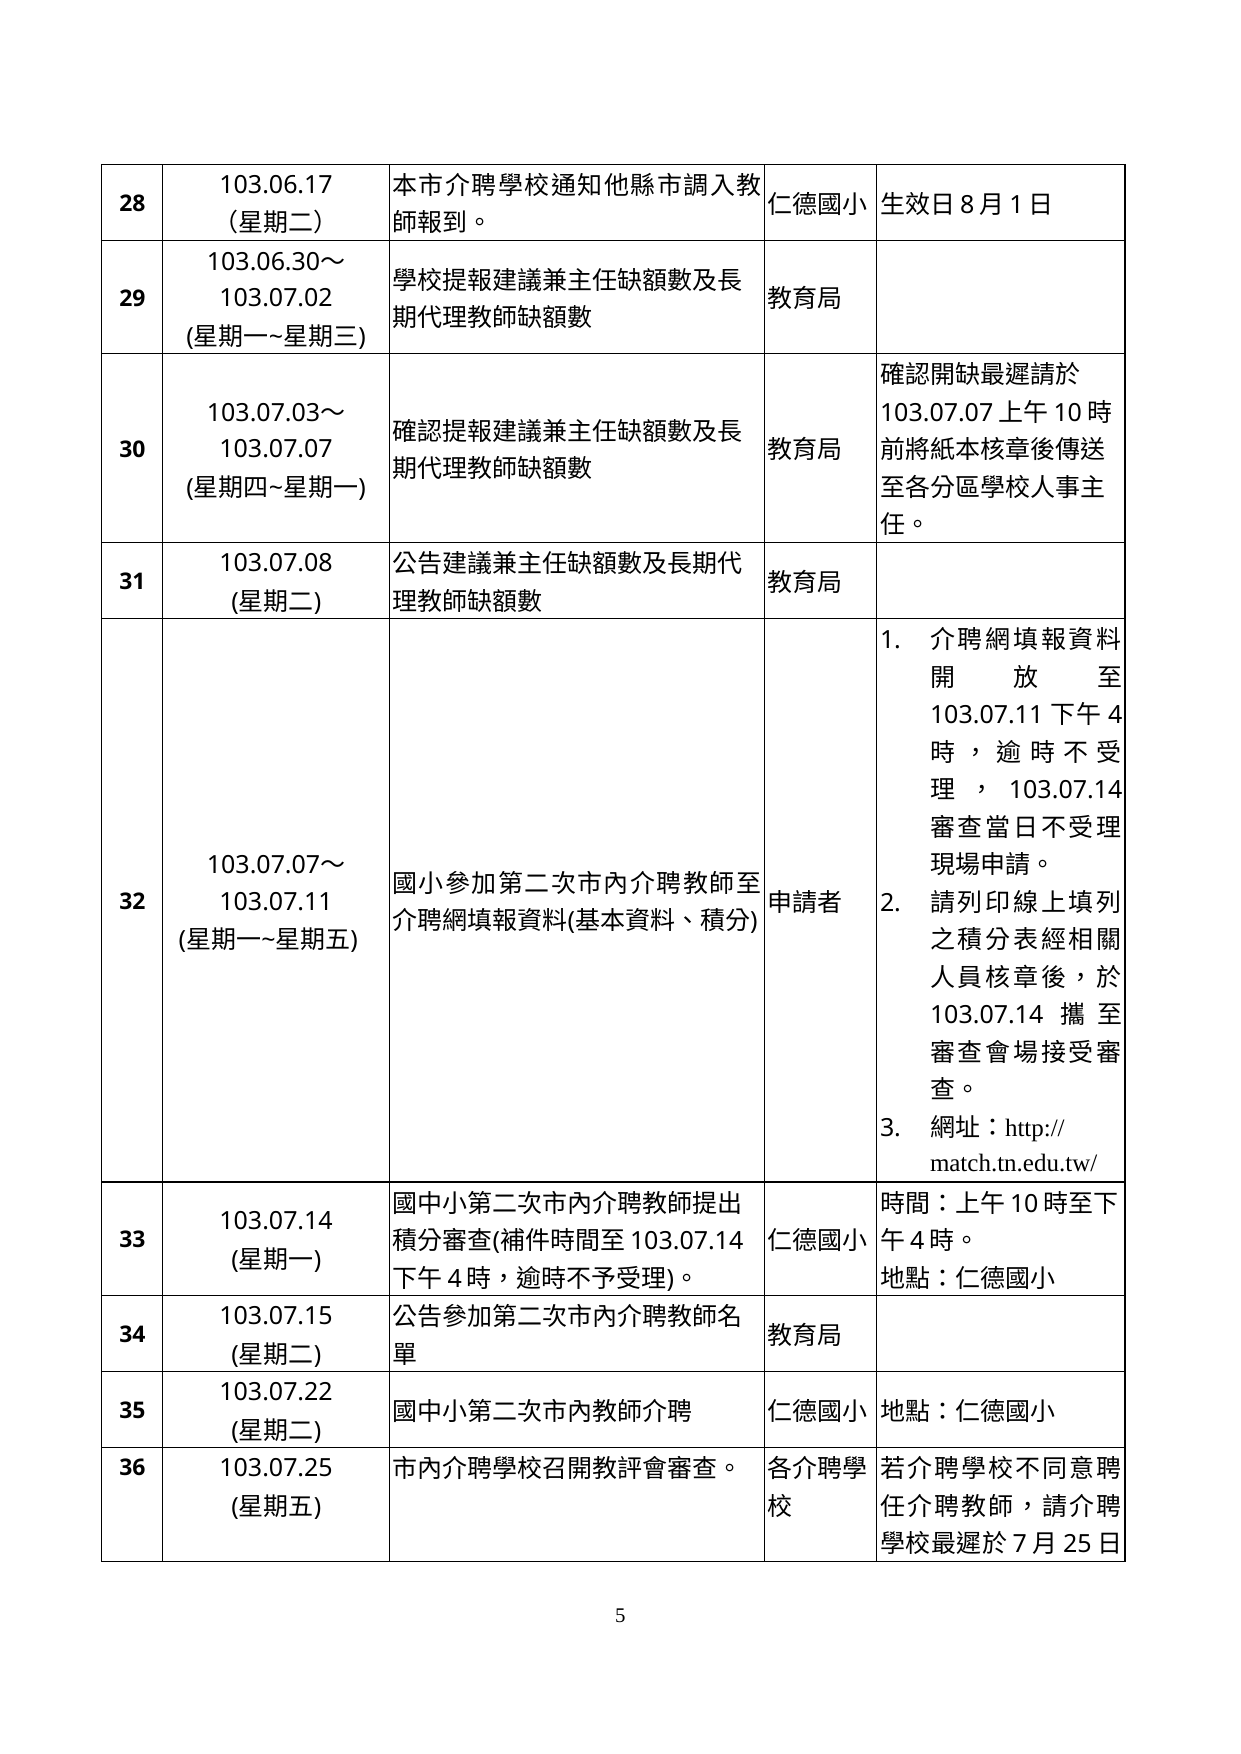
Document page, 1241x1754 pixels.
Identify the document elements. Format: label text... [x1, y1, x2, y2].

table_cell 仁德國小 [765, 165, 876, 240]
table_cell 28 [102, 165, 162, 240]
table_cell 申請者 [765, 619, 876, 1181]
table_cell 103.07.15 (星期二) [163, 1296, 389, 1371]
table_cell [877, 1296, 1124, 1371]
table_cell 30 [102, 354, 162, 542]
table_cell 31 [102, 543, 162, 618]
table_cell 32 [102, 619, 162, 1181]
table_cell 103.07.07～103.07.11 (星期一~星期五) [163, 619, 389, 1181]
table_cell 確認提報建議兼主任缺額數及長期代理教師缺額數 [390, 354, 764, 542]
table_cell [877, 1448, 1124, 1561]
table_cell 103.06.30～103.07.02 (星期一~星期三) [163, 241, 389, 353]
table_cell 市內介聘學校召開教評會審查。 [390, 1448, 764, 1561]
table_cell 103.07.22 (星期二) [163, 1372, 389, 1447]
table_cell 公告建議兼主任缺額數及長期代理教師缺額數 [390, 543, 764, 618]
table_cell 國中小第二次市內教師介聘 [390, 1372, 764, 1447]
table_cell 生效日 [877, 165, 1124, 240]
table_cell 教育局 [765, 1296, 876, 1371]
table_cell 103.07.03～103.07.07 (星期四~星期一) [163, 354, 389, 542]
table_cell 教育局 [765, 241, 876, 353]
table_cell 時間：上午10時至下午4時。 地點：仁德國小 [877, 1183, 1124, 1295]
table_cell 29 [102, 241, 162, 353]
table_cell 教育局 [765, 354, 876, 542]
table_cell 國中小第二次市內介聘教師提出積分審查(補件時間至103.07.14下午4時，逾時不予受理)。 [390, 1183, 764, 1295]
table_cell 各介聘學校 [765, 1448, 876, 1561]
table_cell [877, 241, 1124, 353]
table_cell 地點：仁德國小 [877, 1372, 1124, 1447]
table_cell 學校提報建議兼主任缺額數及長期代理教師缺額數 [390, 241, 764, 353]
table_cell [877, 543, 1124, 618]
table_cell 教育局 [765, 543, 876, 618]
table_cell 35 [102, 1372, 162, 1447]
table_cell 公告參加第二次市內介聘教師名單 [390, 1296, 764, 1371]
table_cell 103.06.17 （星期二） [163, 165, 389, 240]
table_cell 34 [102, 1296, 162, 1371]
table_cell 確認開缺最遲請於103.07.07上午10時前將紙本核章後傳送至各分區學校人事主任。 [877, 354, 1124, 542]
table_cell 仁德國小 [765, 1183, 876, 1295]
table_cell 介聘網填報資料開放至103.07.11下午4時，逾時不受理，103.07.14審查當日不受理現場申請。 請列印線上填列之積分表經相關人員核章後，於103.07.14攜至審查會場接受審查。 網址：http://match.tn.edu.tw/ [877, 619, 1124, 1181]
table_cell 103.07.25 (星期五) [163, 1448, 389, 1561]
table_cell 本市介聘學校通知他縣市調入教師報到。 [390, 165, 764, 240]
table_cell 33 [102, 1183, 162, 1295]
table_cell 36 [102, 1448, 162, 1561]
table_cell 仁德國小 [765, 1372, 876, 1447]
table_cell 國小參加第二次市內介聘教師至介聘網填報資料(基本資料、積分) [390, 619, 764, 1181]
table_cell 103.07.08 (星期二) [163, 543, 389, 618]
table_cell 103.07.14 (星期一) [163, 1183, 389, 1295]
